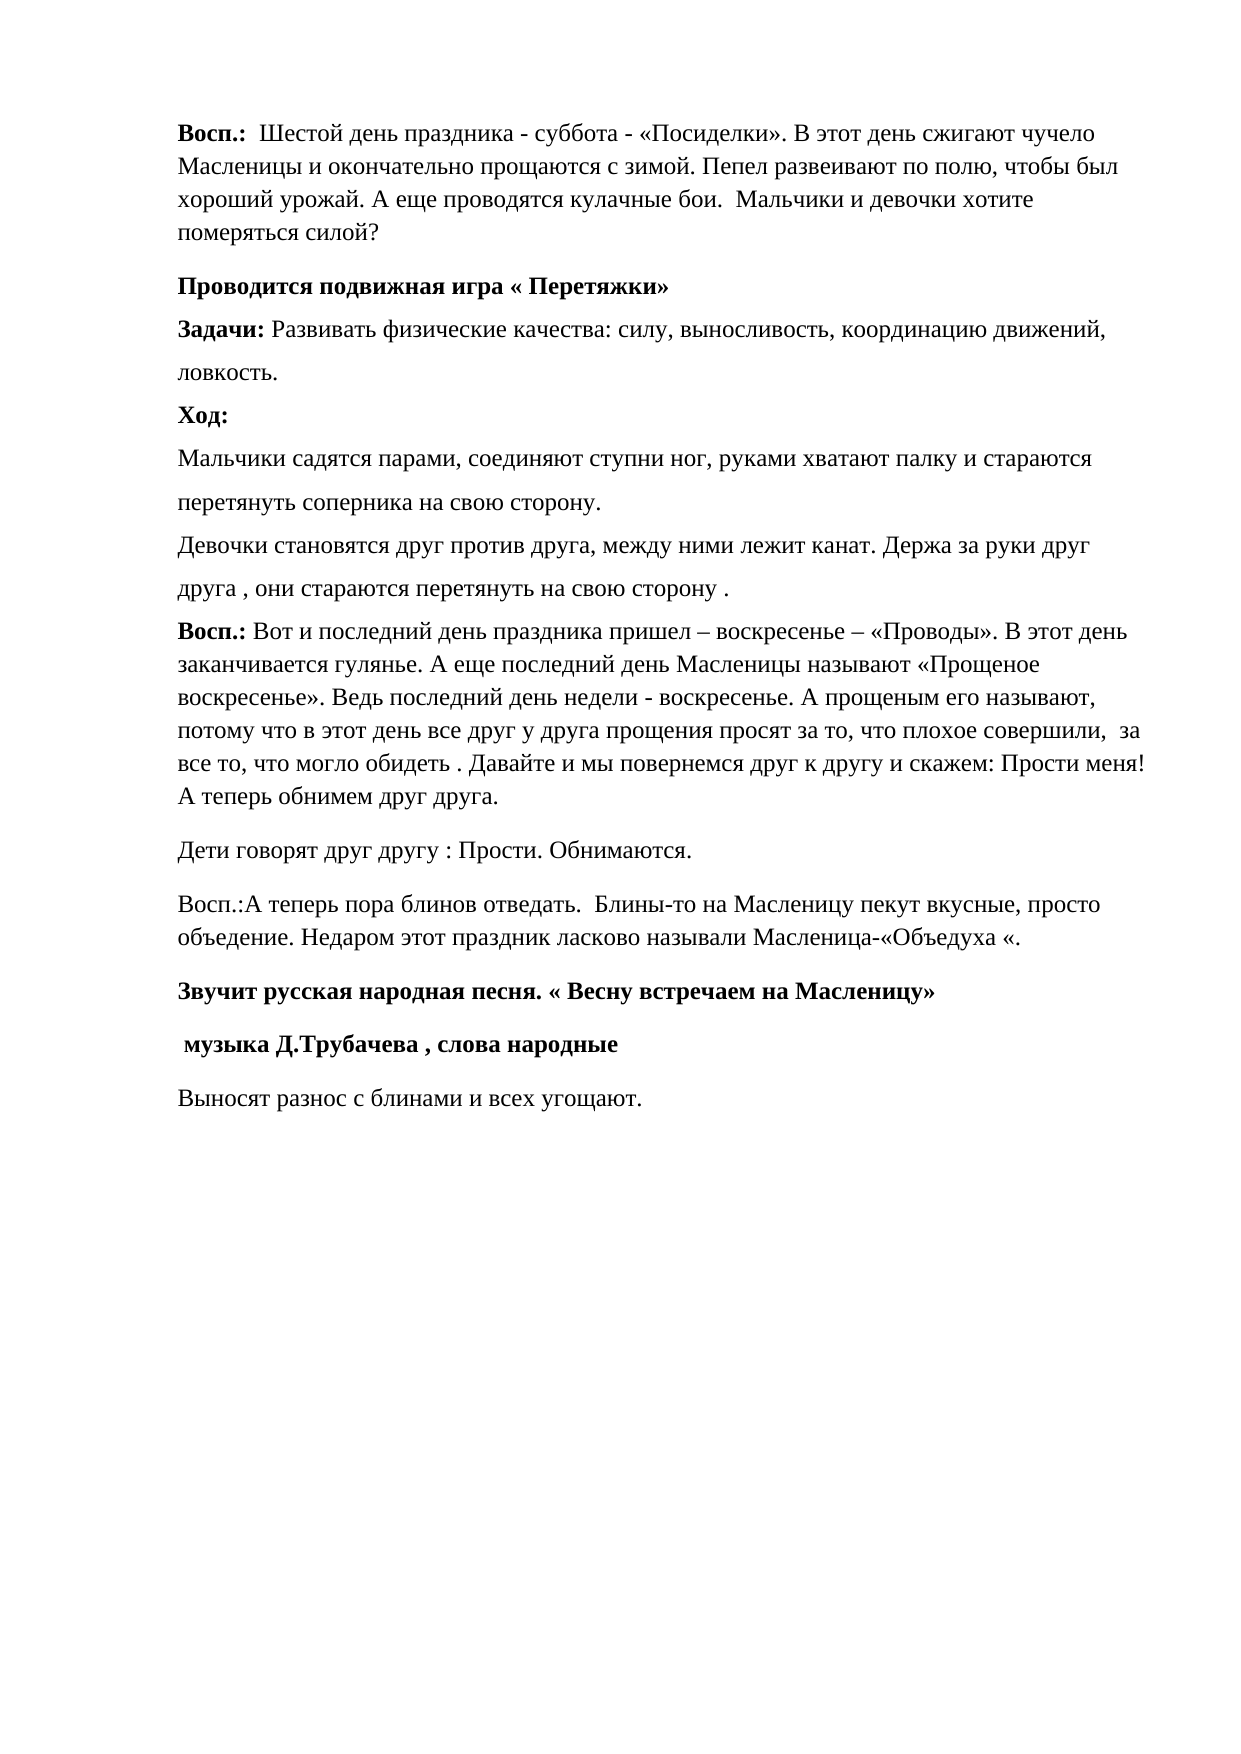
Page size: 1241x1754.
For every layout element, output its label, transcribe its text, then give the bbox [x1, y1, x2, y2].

text Восп.: Вот и последний день праздника пришел – воскресенье – «Проводы». В этот день заканчивается гулянье. А еще последний день Масленицы называют «Прощеное воскресенье». Ведь последний день недели - воскресенье. А прощеным его называют, потому что в этот день все друг у друга прощения просят за то, что плохое совершили, за все то, что могло обидеть . Давайте и мы повернемся друг к другу и скажем: Прости меня! А теперь обнимем друг друга. [177, 616, 1152, 810]
text Восп.: Шестой день праздника - суббота - «Посиделки». В этот день сжигают чучело Масленицы и окончательно прощаются с зимой. Пепел развеивают по полю, чтобы был хороший урожай. А еще проводятся кулачные бои. Мальчики и девочки хотите померяться силой? [177, 118, 1152, 246]
text Восп.:А теперь пора блинов отведать. Блины-то на Масленицу пекут вкусные, просто объедение. Недаром этот праздник ласково называли Масленица-«Объедуха «. [177, 889, 1152, 951]
text Задачи: Развивать физические качества: силу, выносливость, координацию движений, ловкость. [177, 314, 1152, 386]
text Проводится подвижная игра « Перетяжки» [177, 271, 1152, 300]
text Ход: [177, 400, 1152, 429]
text музыка Д.Трубачева , слова народные [177, 1029, 1152, 1058]
text Выносят разнос с блинами и всех угощают. [177, 1083, 1152, 1112]
text Мальчики садятся парами, соединяют ступни ног, руками хватают палку и стараются перетянуть соперника на свою сторону. [177, 443, 1152, 515]
text Дети говорят друг другу : Прости. Обнимаются. [177, 835, 1152, 864]
text Звучит русская народная песня. « Весну встречаем на Масленицу» [177, 976, 1152, 1004]
text Девочки становятся друг против друга, между ними лежит канат. Держа за руки друг друга , они стараются перетянуть на свою сторону . [177, 530, 1152, 602]
